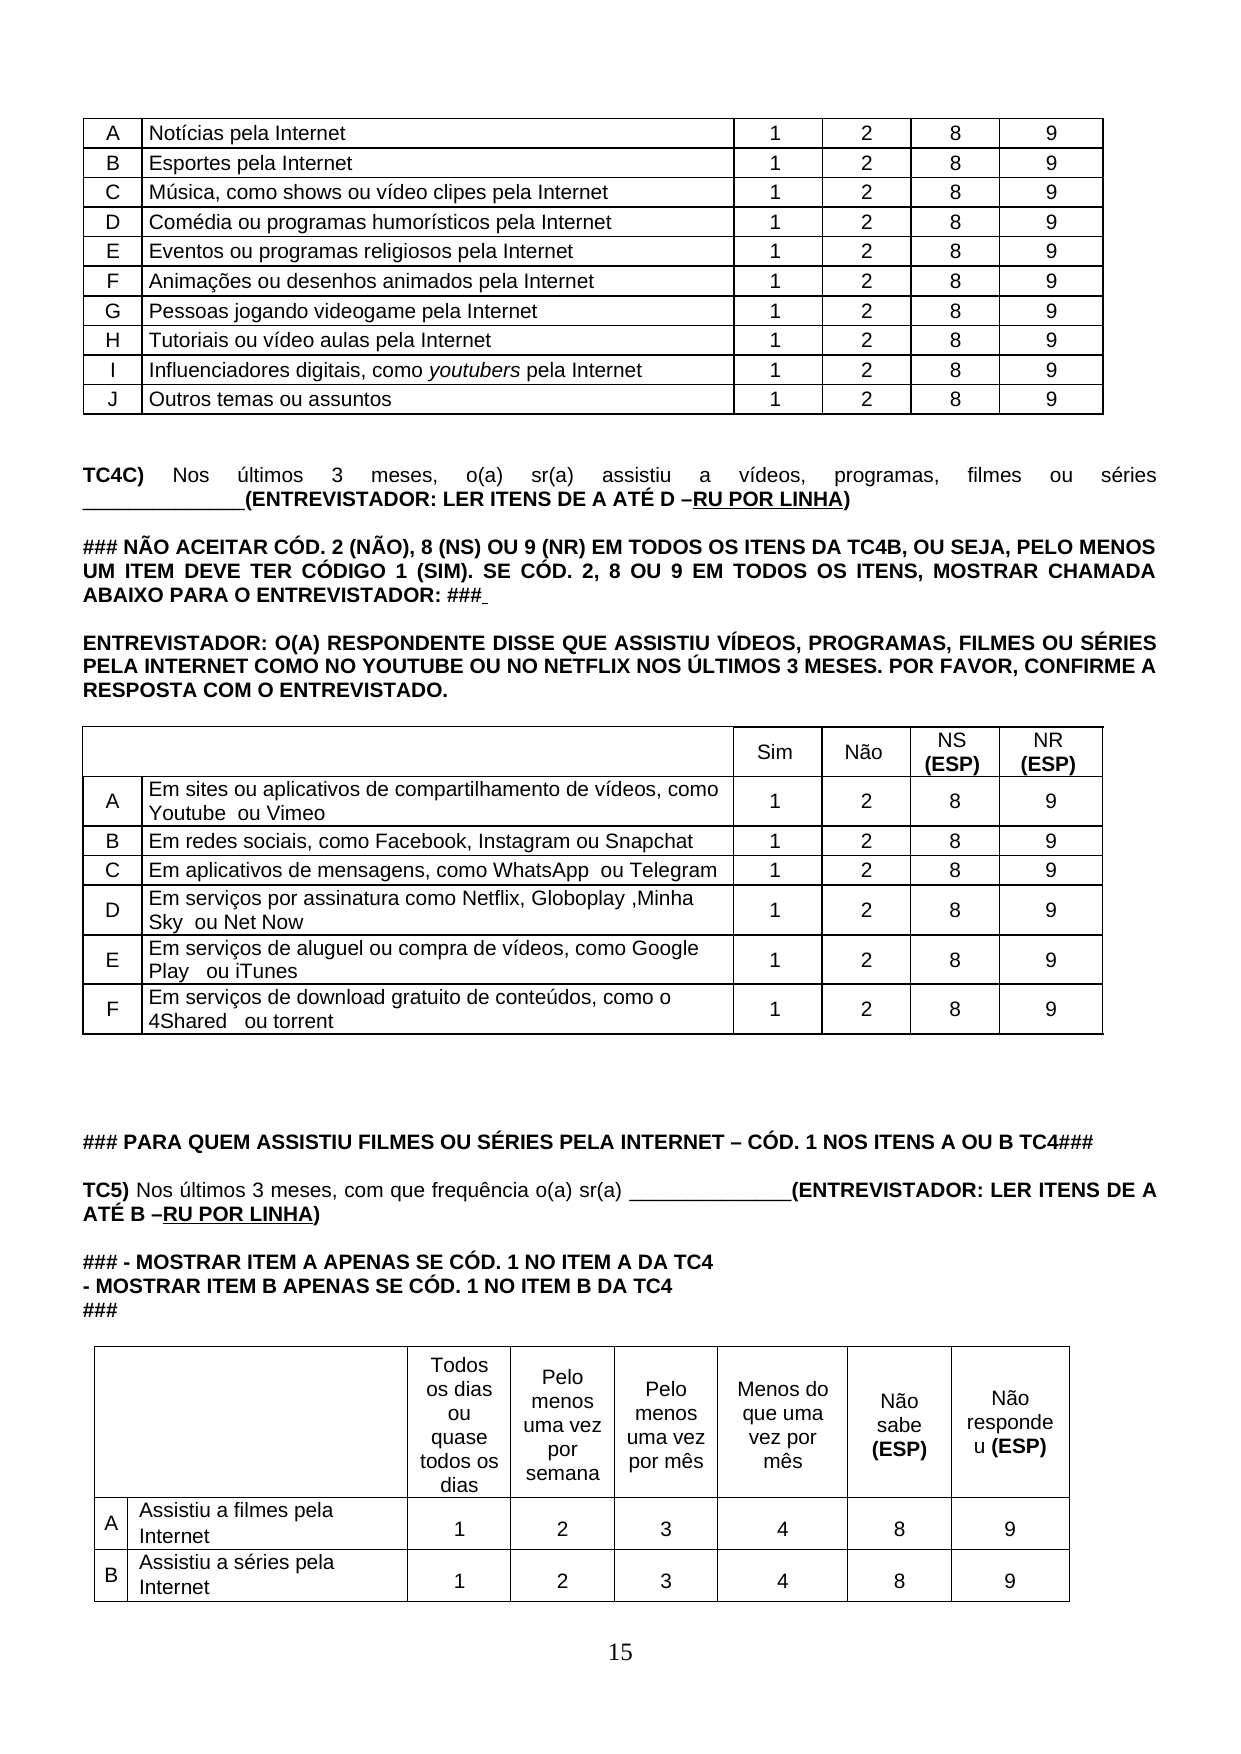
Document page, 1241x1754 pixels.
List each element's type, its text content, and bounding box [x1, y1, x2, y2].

table_cell A [84, 777, 141, 825]
text ### NÃO ACEITAR CÓD. 2 (NÃO), 8 (NS) OU 9 (NR) EM TODOS OS ITENS DA TC4B, OU SEJA, PELO MENOS UM ITEM DEVE TER CÓDIGO 1 (SIM). SE CÓD. 2, 8 OU 9 EM TODOS OS ITENS, MOSTRAR CHAMADA ABAIXO PARA O ENTREVISTADOR: ### [83, 534, 1157, 606]
table_cell 1 [735, 237, 822, 265]
table_cell Em redes sociais, como Facebook, Instagram ou Snapchat [143, 827, 733, 855]
table_cell 9 [952, 1550, 1069, 1601]
table_cell 2 [511, 1498, 614, 1549]
table_cell E [84, 237, 141, 265]
table_cell Em aplicativos de mensagens, como WhatsApp ou Telegram [143, 856, 733, 884]
table_cell 8 [912, 267, 999, 295]
table_cell 1 [734, 985, 821, 1033]
table_cell 2 [823, 237, 910, 265]
text ### [83, 1298, 1157, 1322]
table_cell 1 [735, 178, 822, 206]
table_cell Em sites ou aplicativos de compartilhamento de vídeos, como Youtube ou Vimeo [143, 777, 733, 825]
table_cell 8 [911, 777, 999, 825]
table_cell 1 [735, 385, 822, 413]
table_cell F [84, 985, 141, 1033]
text ### - MOSTRAR ITEM A APENAS SE CÓD. 1 NO ITEM A DA TC4 [83, 1250, 1157, 1274]
table_cell 8 [912, 149, 999, 177]
table_header Pelo menos uma vez por semana [511, 1347, 614, 1497]
table_cell 8 [912, 208, 999, 236]
table_cell 8 [848, 1498, 951, 1549]
table_cell 9 [1000, 326, 1102, 354]
table_header Pelo menos uma vez por mês [615, 1347, 717, 1497]
table_cell 8 [912, 178, 999, 206]
table_cell G [84, 297, 141, 324]
table_cell D [84, 886, 141, 934]
table_header Menos do que uma vez por mês [718, 1347, 847, 1497]
table_cell Música, como shows ou vídeo clipes pela Internet [143, 178, 733, 206]
table_cell 9 [1000, 985, 1102, 1033]
table_cell B [95, 1550, 127, 1601]
table_cell 9 [1000, 856, 1102, 884]
table_cell Em serviços de aluguel ou compra de vídeos, como Google Play ou iTunes [143, 936, 733, 983]
table_cell 1 [735, 149, 822, 177]
table_header Não sabe (ESP) [848, 1347, 951, 1497]
table_cell 1 [734, 777, 821, 825]
table_cell 9 [1000, 827, 1102, 855]
table_header Todos os dias ou quase todos os dias [408, 1347, 510, 1497]
table_cell Em serviços por assinatura como Netflix, Globoplay ,Minha Sky ou Net Now [143, 886, 733, 934]
table_cell Esportes pela Internet [143, 149, 733, 177]
table_cell 2 [823, 267, 910, 295]
table_cell 1 [734, 936, 821, 983]
table_cell D [84, 208, 141, 236]
table_cell I [84, 356, 141, 384]
table_header Não respondeu (ESP) [952, 1347, 1069, 1497]
table_cell 8 [912, 356, 999, 384]
table_cell 2 [823, 856, 910, 884]
table_header 2 [823, 119, 910, 147]
table_cell 8 [911, 985, 999, 1033]
table_cell 2 [823, 178, 910, 206]
table_cell Comédia ou programas humorísticos pela Internet [143, 208, 733, 236]
table_cell 4 [718, 1550, 847, 1601]
table_cell 2 [823, 356, 910, 384]
table_cell 1 [735, 326, 822, 354]
table_cell 3 [615, 1498, 717, 1549]
table_cell 8 [912, 297, 999, 324]
table_cell Assistiu a séries pela Internet [128, 1550, 407, 1601]
table_cell Eventos ou programas religiosos pela Internet [143, 237, 733, 265]
table_header NS (ESP) [911, 728, 999, 776]
table_cell F [84, 267, 141, 295]
table_cell 1 [408, 1498, 510, 1549]
table_cell 2 [823, 827, 910, 855]
table_cell 9 [1000, 356, 1102, 384]
table_cell B [84, 149, 141, 177]
table_cell Em serviços de download gratuito de conteúdos, como o 4Shared ou torrent [143, 985, 733, 1033]
table_cell 4 [718, 1498, 847, 1549]
table_cell H [84, 326, 141, 354]
table_header 9 [1000, 119, 1102, 147]
table_cell 1 [735, 297, 822, 324]
table_cell 1 [735, 356, 822, 384]
table_cell 1 [408, 1550, 510, 1601]
table_cell 2 [823, 297, 910, 324]
table_cell 8 [912, 385, 999, 413]
table_cell C [84, 178, 141, 206]
table_cell E [84, 936, 141, 983]
table_cell 2 [823, 936, 910, 983]
table_cell 1 [734, 827, 821, 855]
table_cell 8 [912, 237, 999, 265]
table_cell 1 [734, 886, 821, 934]
table_cell 9 [1000, 237, 1102, 265]
table_header [95, 1347, 407, 1497]
table_cell 9 [1000, 149, 1102, 177]
table_cell 1 [735, 267, 822, 295]
table_header 1 [735, 119, 822, 147]
text ENTREVISTADOR: O(A) RESPONDENTE DISSE QUE ASSISTIU VÍDEOS, PROGRAMAS, FILMES OU SÉRIES PELA INTERNET COMO NO YOUTUBE OU NO NETFLIX NOS ÚLTIMOS 3 MESES. POR FAVOR, CONFIRME A RESPOSTA COM O ENTREVISTADO. [83, 630, 1157, 702]
table_cell 8 [911, 827, 999, 855]
table_cell 1 [735, 208, 822, 236]
table_cell 9 [1000, 936, 1102, 983]
table_cell 2 [823, 777, 910, 825]
table_header 8 [912, 119, 999, 147]
table_cell 2 [823, 886, 910, 934]
table_cell 8 [848, 1550, 951, 1601]
text TC5) Nos últimos 3 meses, com que frequência o(a) sr(a) ______________(ENTREVISTADOR: LER ITENS DE A ATÉ B –RU POR LINHA) [83, 1178, 1157, 1226]
table_cell 3 [615, 1550, 717, 1601]
table_cell 9 [1000, 267, 1102, 295]
table_cell 2 [823, 208, 910, 236]
table_header [83, 727, 733, 776]
table_cell 9 [1000, 208, 1102, 236]
table_cell 9 [1000, 178, 1102, 206]
table_cell 9 [1000, 886, 1102, 934]
table_cell Pessoas jogando videogame pela Internet [143, 297, 733, 324]
text ### PARA QUEM ASSISTIU FILMES OU SÉRIES PELA INTERNET – CÓD. 1 NOS ITENS A OU B TC4### [83, 1130, 1157, 1154]
table_cell 1 [734, 856, 821, 884]
table_cell J [84, 385, 141, 413]
table_cell C [84, 856, 141, 884]
table_cell 2 [511, 1550, 614, 1601]
table_cell 9 [1000, 385, 1102, 413]
table_header Notícias pela Internet [143, 119, 733, 147]
table_header A [84, 119, 141, 147]
table_cell 8 [911, 886, 999, 934]
table_cell Influenciadores digitais, como youtubers pela Internet [143, 356, 733, 384]
table_cell Outros temas ou assuntos [143, 385, 733, 413]
table_cell 8 [911, 936, 999, 983]
table_cell 8 [912, 326, 999, 354]
table_cell 9 [952, 1498, 1069, 1549]
table_cell Assistiu a filmes pela Internet [128, 1498, 407, 1549]
table_cell A [95, 1498, 127, 1549]
table_cell 2 [823, 985, 910, 1033]
table_cell Animações ou desenhos animados pela Internet [143, 267, 733, 295]
text - MOSTRAR ITEM B APENAS SE CÓD. 1 NO ITEM B DA TC4 [83, 1274, 1157, 1298]
table_cell B [84, 827, 141, 855]
table_cell 2 [823, 149, 910, 177]
table_cell 2 [823, 326, 910, 354]
text TC4C) Nos últimos 3 meses, o(a) sr(a) assistiu a vídeos, programas, filmes ou séries ______________(ENTREVISTADOR: LER ITENS DE A ATÉ D –RU POR LINHA) [83, 463, 1157, 511]
table_cell Tutoriais ou vídeo aulas pela Internet [143, 326, 733, 354]
table_cell 8 [911, 856, 999, 884]
table_cell 2 [823, 385, 910, 413]
table_cell 9 [1000, 297, 1102, 324]
table_header NR (ESP) [1000, 728, 1102, 776]
table_header Não [823, 728, 910, 776]
table_cell 9 [1000, 777, 1102, 825]
table_header Sim [734, 728, 821, 776]
